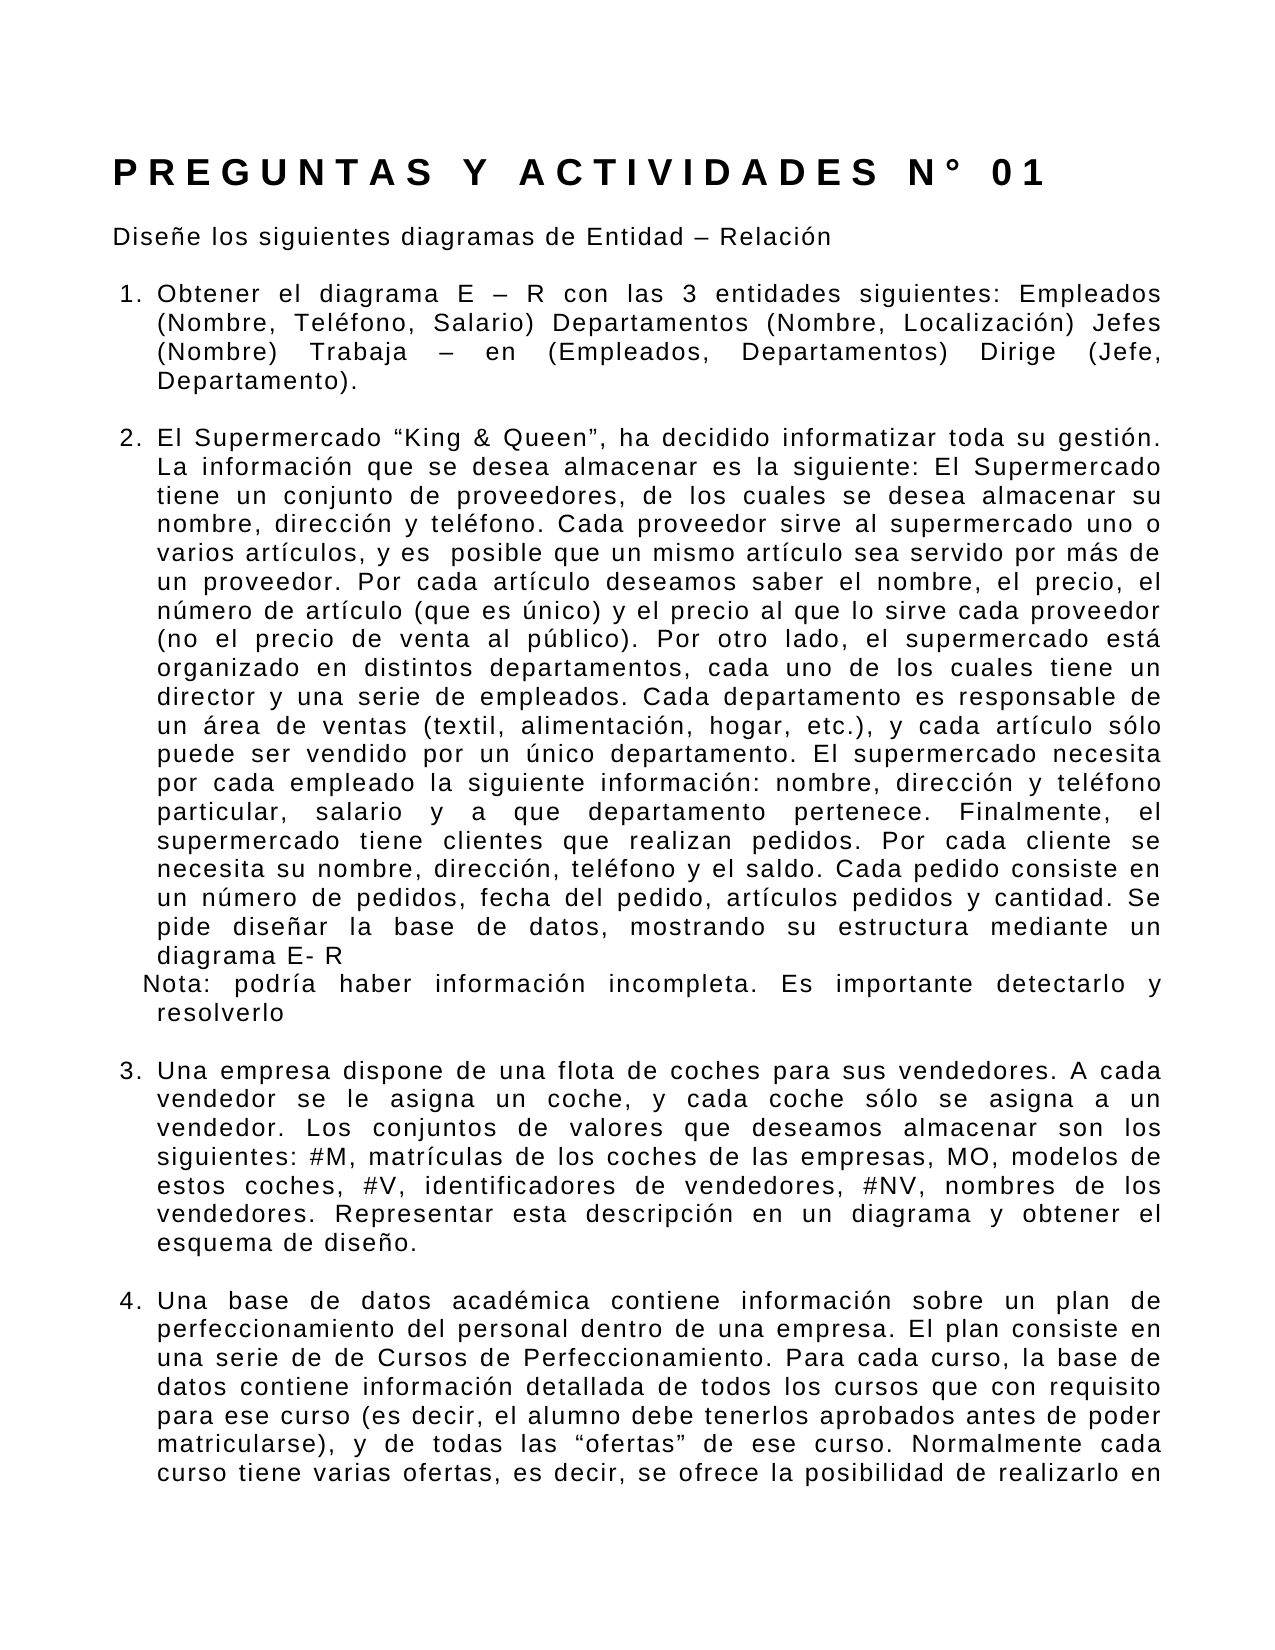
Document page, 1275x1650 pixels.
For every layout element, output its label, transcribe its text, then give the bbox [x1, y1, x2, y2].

list El Supermercado “King & Queen”, ha decidido informatizar toda su gestión. La información que se desea almacenar es la siguiente: El Supermercado tiene un conjunto de proveedores, de los cuales se desea almacenar su nombre, dirección y teléfono. Cada proveedor sirve al supermercado uno o varios artículos, y es posible que un mismo artículo sea servido por más de un proveedor. Por cada artículo deseamos saber el nombre, el precio, el número de artículo (que es único) y el precio al que lo sirve cada proveedor (no el precio de venta al público). Por otro lado, el supermercado está organizado en distintos departamentos, cada uno de los cuales tiene un director y una serie de empleados. Cada departamento es responsable de un área de ventas (textil, alimentación, hogar, etc.), y cada artículo sólo puede ser vendido por un único departamento. El supermercado necesita por cada empleado la siguiente información: nombre, dirección y teléfono particular, salario y a que departamento pertenece. Finalmente, el supermercado tiene clientes que realizan pedidos. Por cada cliente se necesita su nombre, dirección, teléfono y el saldo. Cada pedido consiste en un número de pedidos, fecha del pedido, artículos pedidos y cantidad. Se pide diseñar la base de datos, mostrando su estructura mediante un diagrama E- R [142, 423, 1162, 969]
text PREGUNTAS Y ACTIVIDADES N° 01 [112, 150, 1162, 193]
text Diseñe los siguientes diagramas de Entidad – Relación [112, 222, 1162, 251]
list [142, 1286, 1162, 1487]
list Una empresa dispone de una flota de coches para sus vendedores. A cada vendedor se le asigna un coche, y cada coche sólo se asigna a un vendedor. Los conjuntos de valores que deseamos almacenar son los siguientes: #M, matrículas de los coches de las empresas, MO, modelos de estos coches, #V, identificadores de vendedores, #NV, nombres de los vendedores. Representar esta descripción en un diagrama y obtener el esquema de diseño. [142, 1056, 1162, 1257]
list Nota: podría haber información incompleta. Es importante detectarlo y resolverlo [142, 969, 1162, 1027]
list Obtener el diagrama E – R con las 3 entidades siguientes: Empleados (Nombre, Teléfono, Salario) Departamentos (Nombre, Localización) Jefes (Nombre) Trabaja – en (Empleados, Departamentos) Dirige (Jefe, Departamento). [142, 279, 1162, 394]
